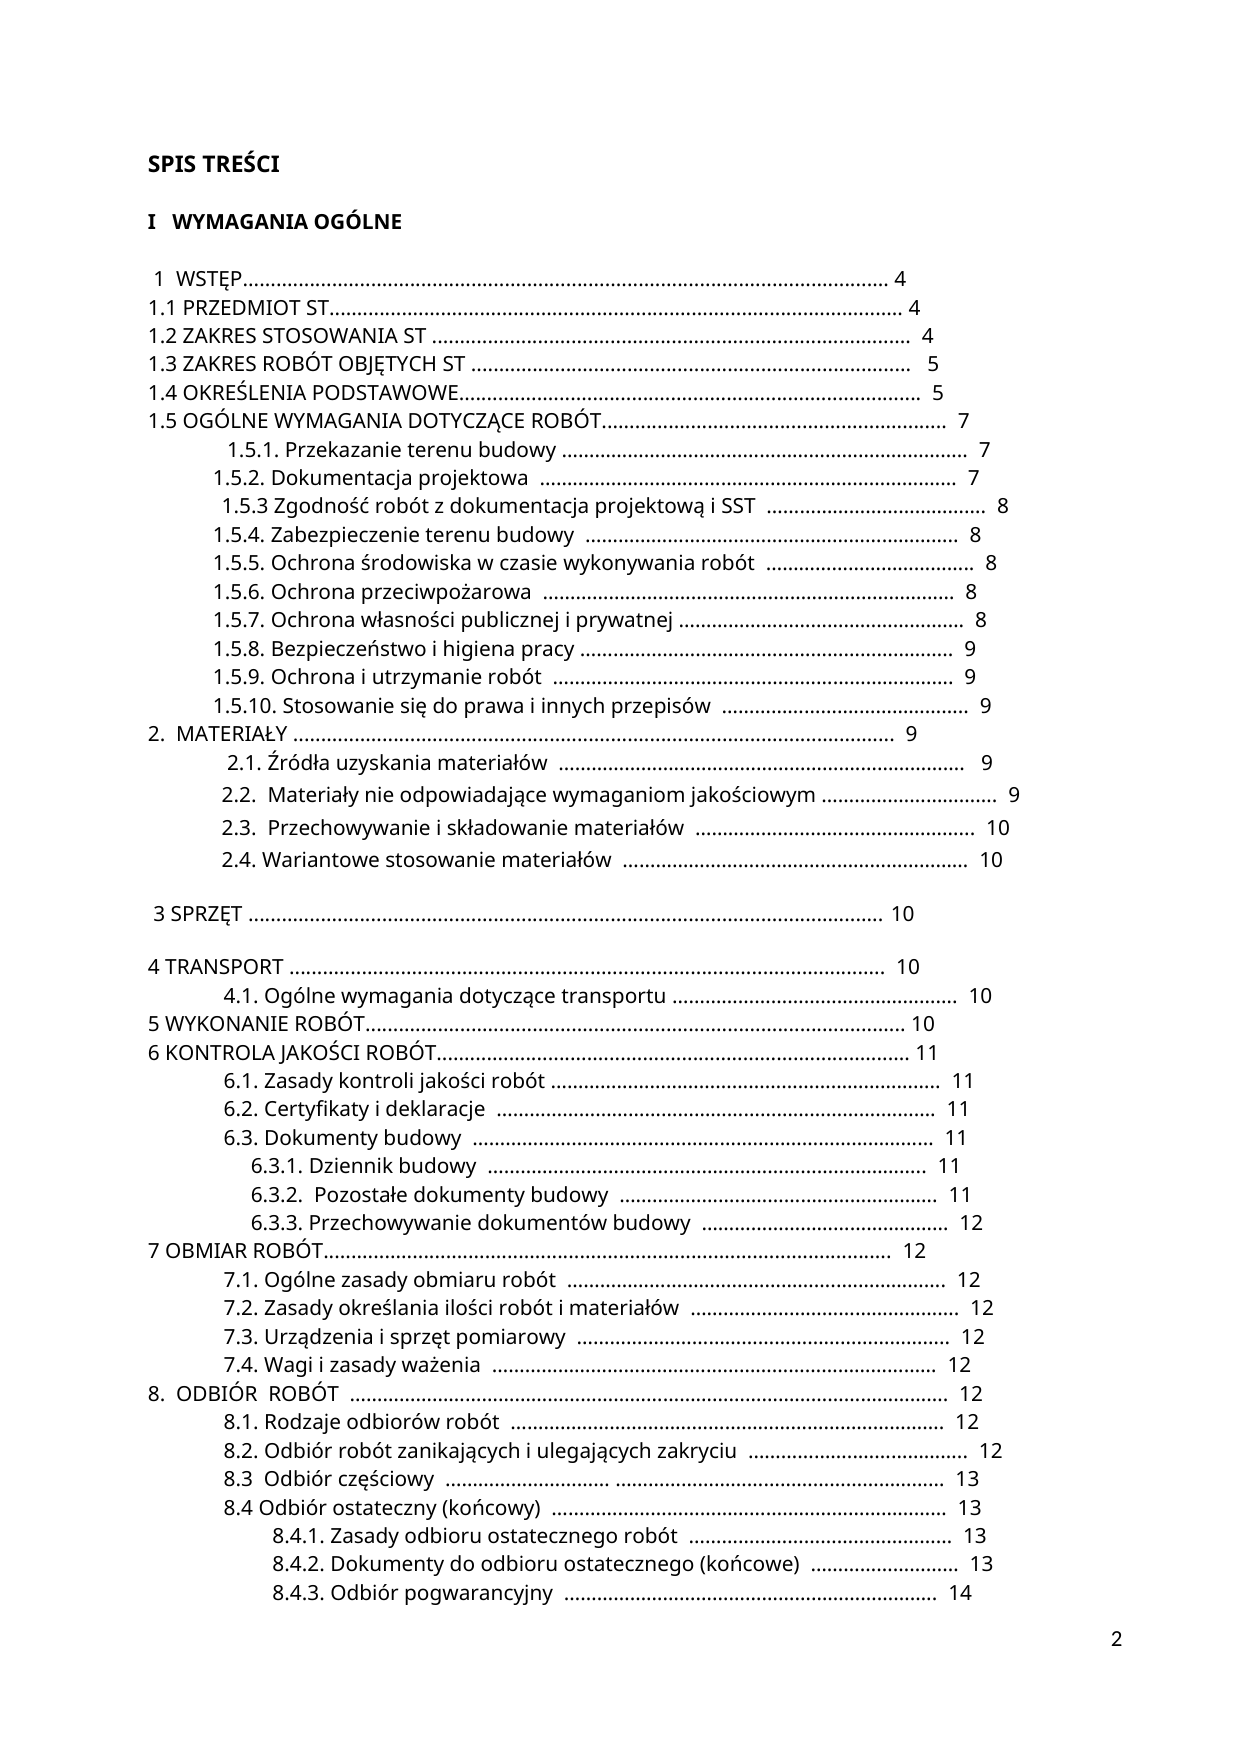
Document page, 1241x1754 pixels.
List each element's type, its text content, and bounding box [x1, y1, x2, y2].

text 6.3.2. Pozostałe dokumenty budowy …………………………………………………. 11 [148, 1180, 1087, 1208]
text 1.5.8. Bezpieczeństwo i higiena pracy ………………………………………………………….. 9 [148, 634, 1122, 662]
text 1.5.7. Ochrona własności publicznej i prywatnej ……………………………………………. 8 [148, 605, 1122, 634]
text 1.5 OGÓLNE WYMAGANIA DOTYCZĄCE ROBÓT.............................................................. 7 [148, 406, 1122, 435]
text 2. MATERIAŁY ............................................................................................................ 9 [148, 719, 1122, 748]
text 8.4.3. Odbiór pogwarancyjny ………………………………………………………….. 14 [148, 1578, 1122, 1606]
text 8.4.1. Zasady odbioru ostatecznego robót ………………………………………… 13 [148, 1521, 1122, 1549]
text 4.1. Ogólne wymagania dotyczące transportu ……………………………………………. 10 [148, 981, 1122, 1009]
text 1.1 PRZEDMIOT ST....................................................................................................... 4 [148, 293, 1122, 321]
text 1 WSTĘP.................................................................................................................... 4 [148, 264, 1122, 293]
text 5 WYKONANIE ROBÓT................................................................................................. 10 [148, 1009, 1122, 1038]
text 6.3. Dokumenty budowy ………………………………………………………………………… 11 [148, 1123, 1122, 1151]
text 1.5.9. Ochrona i utrzymanie robót ………………………………………………………………. 9 [148, 662, 1122, 691]
text 1.5.1. Przekazanie terenu budowy ……………………………………………………………….. 7 [148, 435, 1122, 463]
text 7 OBMIAR ROBÓT...................................................................................................... 12 [148, 1237, 1122, 1265]
text 8.1. Rodzaje odbiorów robót ……………………………………………………………………. 12 [148, 1407, 1122, 1436]
text SPIS TREŚCI [148, 148, 1122, 179]
text 1.3 ZAKRES ROBÓT OBJĘTYCH ST ............................................................................... 5 [148, 349, 1122, 378]
text 6 KONTROLA JAKOŚCI ROBÓT..................................................................................... 11 [148, 1038, 1122, 1066]
text 1.5.5. Ochrona środowiska w czasie wykonywania robót ……………………………….. 8 [148, 548, 1122, 577]
text 1.2 ZAKRES STOSOWANIA ST ...................................................................................... 4 [148, 321, 1122, 349]
text 7.1. Ogólne zasady obmiaru robót …………………………………………..………………. 12 [148, 1265, 1122, 1293]
text 4 TRANSPORT ........................................................................................................... 10 [148, 952, 1122, 981]
text 2.1. Źródła uzyskania materiałów ……………………………………………….………………. 9 2.2. Materiały nie odpowiadające wymaganiom jakościowym ………….………………. 9 2.3. Przechowywanie i składowanie materiałów …………………………………………... 10 2.4. Wariantowe stosowanie materiałów ……………………………………………………… 10 [221, 748, 1122, 874]
text 8.4 Odbiór ostateczny (końcowy) ……………………………………………………………… 13 [148, 1493, 1122, 1521]
text 1.5.6. Ochrona przeciwpożarowa ………………………………………………………………… 8 [148, 577, 1122, 605]
text 7.2. Zasady określania ilości robót i materiałów …………………………………………. 12 [148, 1293, 1122, 1322]
text 6.3.3. Przechowywanie dokumentów budowy ……………………………………… 12 [148, 1208, 1087, 1237]
text 7.3. Urządzenia i sprzęt pomiarowy ………………………………………………………….. 12 [148, 1322, 1122, 1350]
text 3 SPRZĘT .................................................................................................................. 10 [148, 899, 1122, 927]
text 1.4 OKREŚLENIA PODSTAWOWE................................................................................... 5 [148, 378, 1122, 406]
text 7.4. Wagi i zasady ważenia ……………………………………………………………………… 12 [148, 1350, 1122, 1379]
text 6.2. Certyfikaty i deklaracje …………………………………………………………….………. 11 [148, 1094, 1122, 1123]
text 6.3.1. Dziennik budowy …………………………………………………………………….. 11 [148, 1151, 1087, 1180]
text 1.5.10. Stosowanie się do prawa i innych przepisów …………………….……………….. 9 [148, 691, 1122, 719]
text 1.5.2. Dokumentacja projektowa …………………………………………………………….…… 7 [148, 463, 1122, 492]
text 1.5.4. Zabezpieczenie terenu budowy ………………………………………………………….. 8 [148, 520, 1122, 548]
text 8.3 Odbiór częściowy ………………………… …………………………………………………… 13 [148, 1464, 1122, 1493]
text 1.5.3 Zgodność robót z dokumentacja projektową i SST …………………………………. 8 [148, 492, 1122, 520]
text 8. ODBIÓR ROBÓT ………………………………………………………………………………………………. 12 [148, 1379, 1122, 1407]
text I WYMAGANIA OGÓLNE [148, 207, 1122, 236]
text 8.4.2. Dokumenty do odbioru ostatecznego (końcowe) ……………………… 13 [148, 1549, 1122, 1578]
text 6.1. Zasady kontroli jakości robót …………………………………………………………….. 11 [148, 1066, 1122, 1094]
text 8.2. Odbiór robót zanikających i ulegających zakryciu ………………..……………….. 12 [148, 1436, 1122, 1464]
